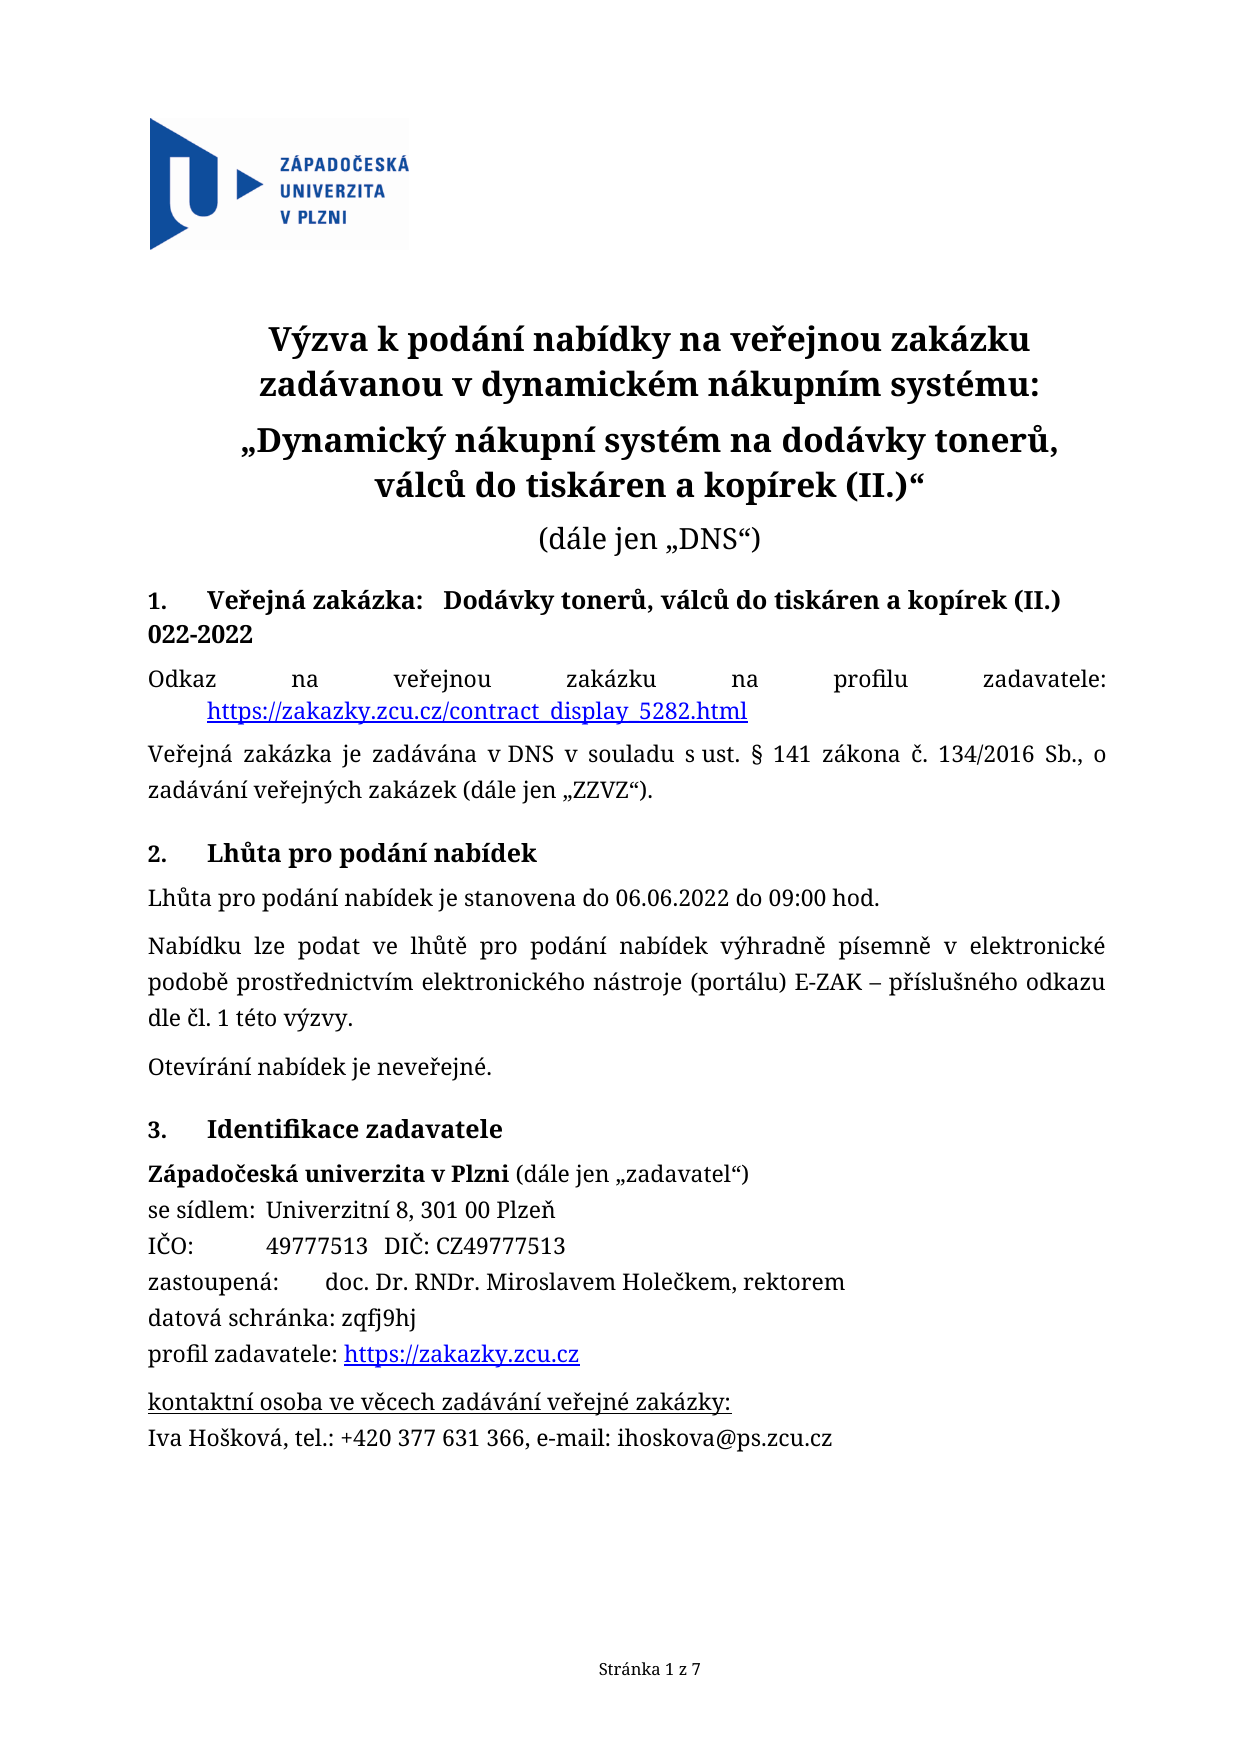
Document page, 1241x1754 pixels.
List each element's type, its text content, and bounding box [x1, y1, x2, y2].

picture [150, 118, 409, 250]
text Nabídku lze podat ve lhůtě pro podání nabídek výhradně písemně v elektronické podobě prostřednictvím elektronického nástroje (portálu) E-ZAK – příslušného odkazu dle čl. 1 této výzvy. [148, 930, 1107, 1033]
text Západočeská univerzita v Plzni (dále jen „zadavatel“) [148, 1158, 1107, 1189]
text kontaktní osoba ve věcech zadávání veřejné zakázky: [148, 1386, 1107, 1417]
text profil zadavatele: https://zakazky.zcu.cz [148, 1338, 1107, 1369]
text se sídlem: Univerzitní 8, 301 00 Plzeň [148, 1194, 1107, 1225]
text Lhůta pro podání nabídek je stanovena do 06.06.2022 do 09:00 hod. [148, 882, 1107, 913]
text Odkaz na veřejnou zakázku na profilu zadavatele: https://zakazky.zcu.cz/contract_display_5282.html [148, 663, 1107, 726]
text datová schránka: zqfj9hj [148, 1302, 1107, 1333]
subtitle Lhůta pro podání nabídek [148, 835, 1107, 869]
text (dále jen „DNS“) [192, 518, 1107, 558]
text Iva Hošková, tel.: +420 377 631 366, e-mail: ihoskova@ps.zcu.cz [148, 1422, 1107, 1453]
text IČO: 49777513 DIČ: CZ49777513 [148, 1230, 1107, 1261]
text „Dynamický nákupní systém na dodávky tonerů, válců do tiskáren a kopírek (II.)“ [192, 417, 1107, 508]
text Veřejná zakázka je zadávána v DNS v souladu s ust. § 141 zákona č. 134/2016 Sb., o zadávání veřejných zakázek (dále jen „ZZVZ“). [148, 738, 1107, 806]
text Výzva k podání nabídky na veřejnou zakázku zadávanou v dynamickém nákupním systému: [192, 316, 1107, 406]
text zastoupená: doc. Dr. RNDr. Miroslavem Holečkem, rektorem [148, 1266, 1107, 1297]
subtitle Veřejná zakázka: Dodávky tonerů, válců do tiskáren a kopírek (II.) 022-2022 [148, 583, 1107, 651]
text Otevírání nabídek je neveřejné. [148, 1051, 1107, 1082]
subtitle Identifikace zadavatele [148, 1112, 1107, 1146]
